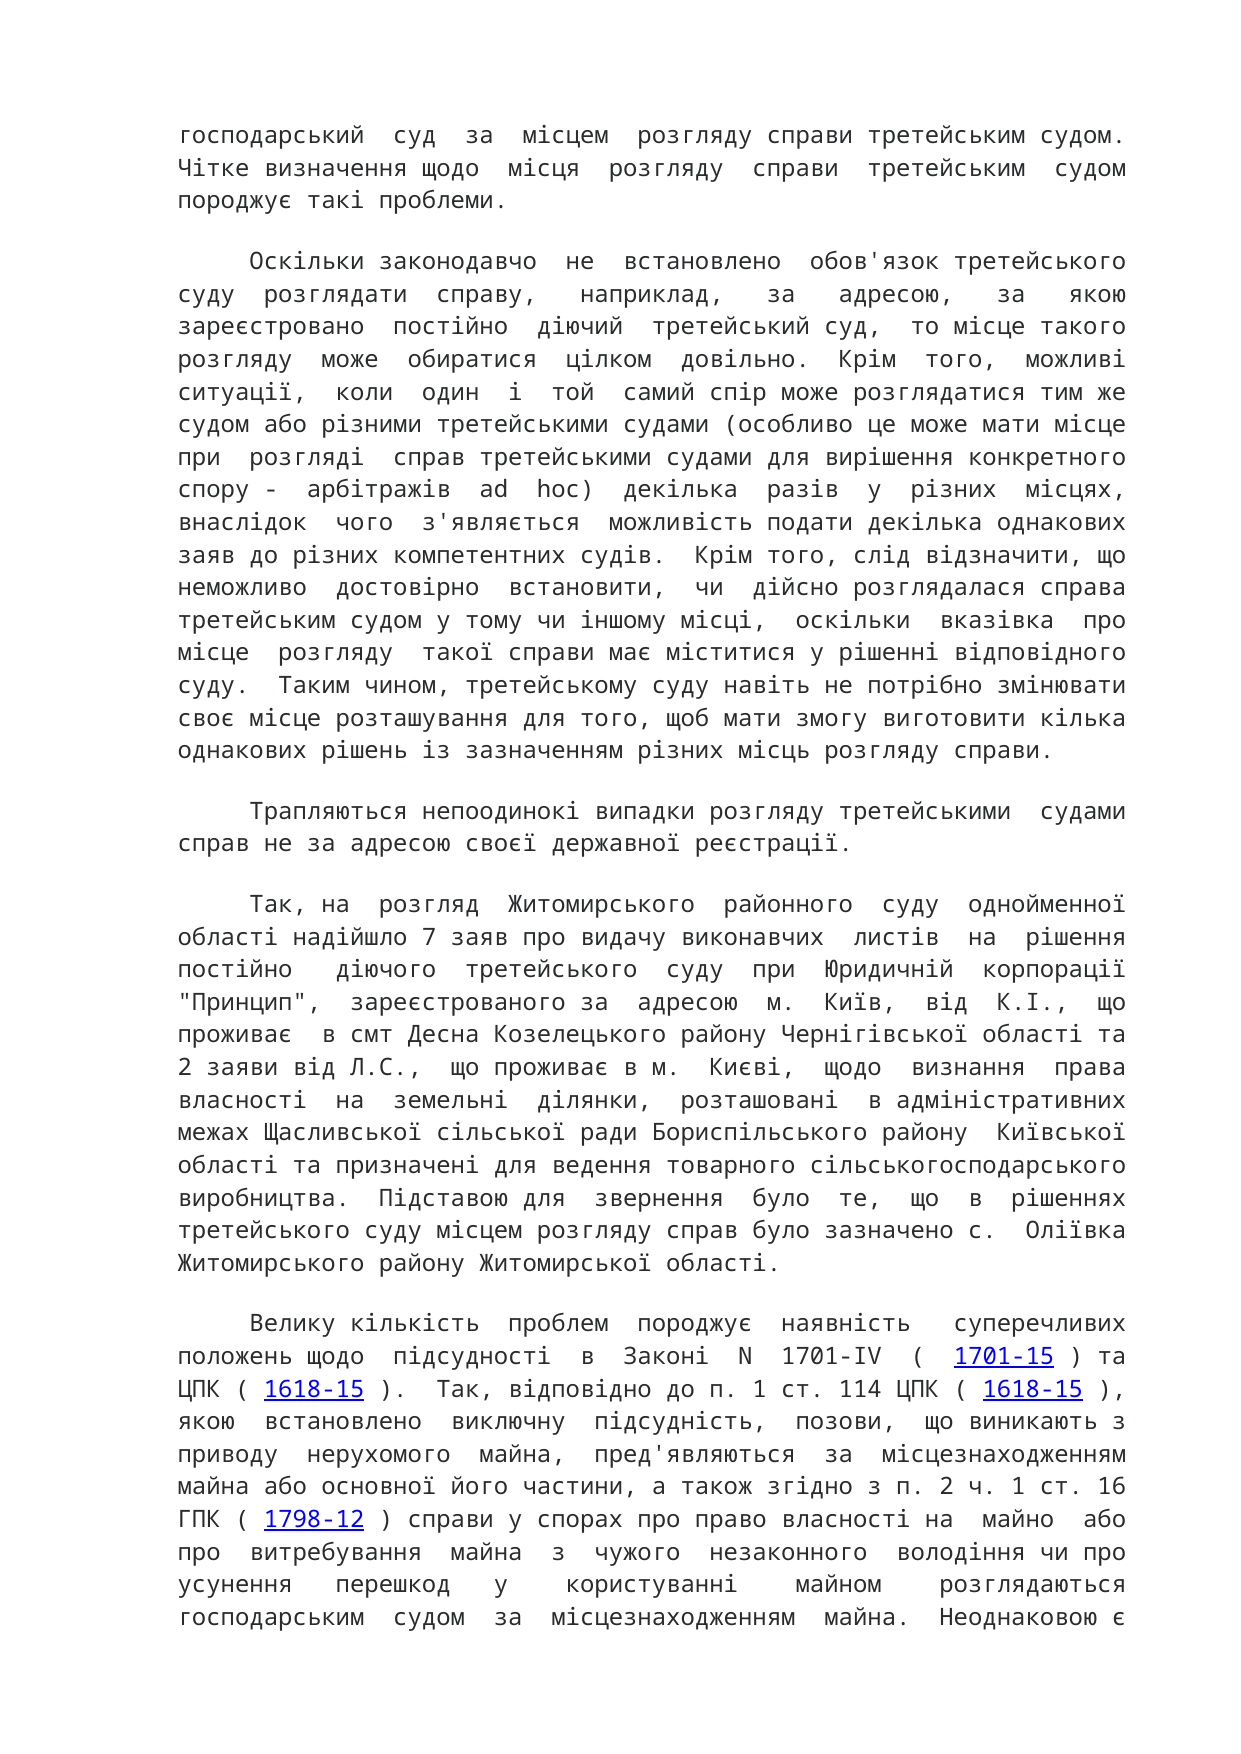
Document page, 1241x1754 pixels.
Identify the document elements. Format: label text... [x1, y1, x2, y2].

text Трапляються непоодинокі випадки розгляду третейськими судами справ не за адресою своєї державної реєстрації. [177, 794, 1152, 887]
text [177, 118, 1152, 244]
text Оскільки законодавчо не встановлено обов'язок третейського суду розглядати справу, наприклад, за адресою, за якою зареєстровано постійно діючий третейський суд, то місце такого розгляду може обиратися цілком довільно. Крім того, можливі ситуації, коли один і той самий спір може розглядатися тим же судом або різними третейськими судами (особливо це може мати місце при розгляді справ третейськими судами для вирішення конкретного спору - арбітражів ad hoc) декілька разів у різних місцях, внаслідок чого з'являється можливість подати декілька однакових заяв до різних компетентних судів. Крім того, слід відзначити, що неможливо достовірно встановити, чи дійсно розглядалася справа третейським судом у тому чи іншому місці, оскільки вказівка про місце розгляду такої справи має міститися у рішенні відповідного суду. Таким чином, третейському суду навіть не потрібно змінювати своє місце розташування для того, щоб мати змогу виготовити кілька однакових рішень із зазначенням різних місць розгляду справи. [177, 244, 1152, 794]
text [177, 1306, 1152, 1632]
text Так, на розгляд Житомирського районного суду однойменної області надійшло 7 заяв про видачу виконавчих листів на рішення постійно діючого третейського суду при Юридичній корпорації "Принцип", зареєстрованого за адресою м. Київ, від К.І., що проживає в смт Десна Козелецького району Чернігівської області та 2 заяви від Л.С., що проживає в м. Києві, щодо визнання права власності на земельні ділянки, розташовані в адміністративних межах Щасливської сільської ради Бориспільського району Київської області та призначені для ведення товарного сільськогосподарського виробництва. Підставою для звернення було те, що в рішеннях третейського суду місцем розгляду справ було зазначено с. Оліївка Житомирського району Житомирської області. [177, 887, 1152, 1306]
